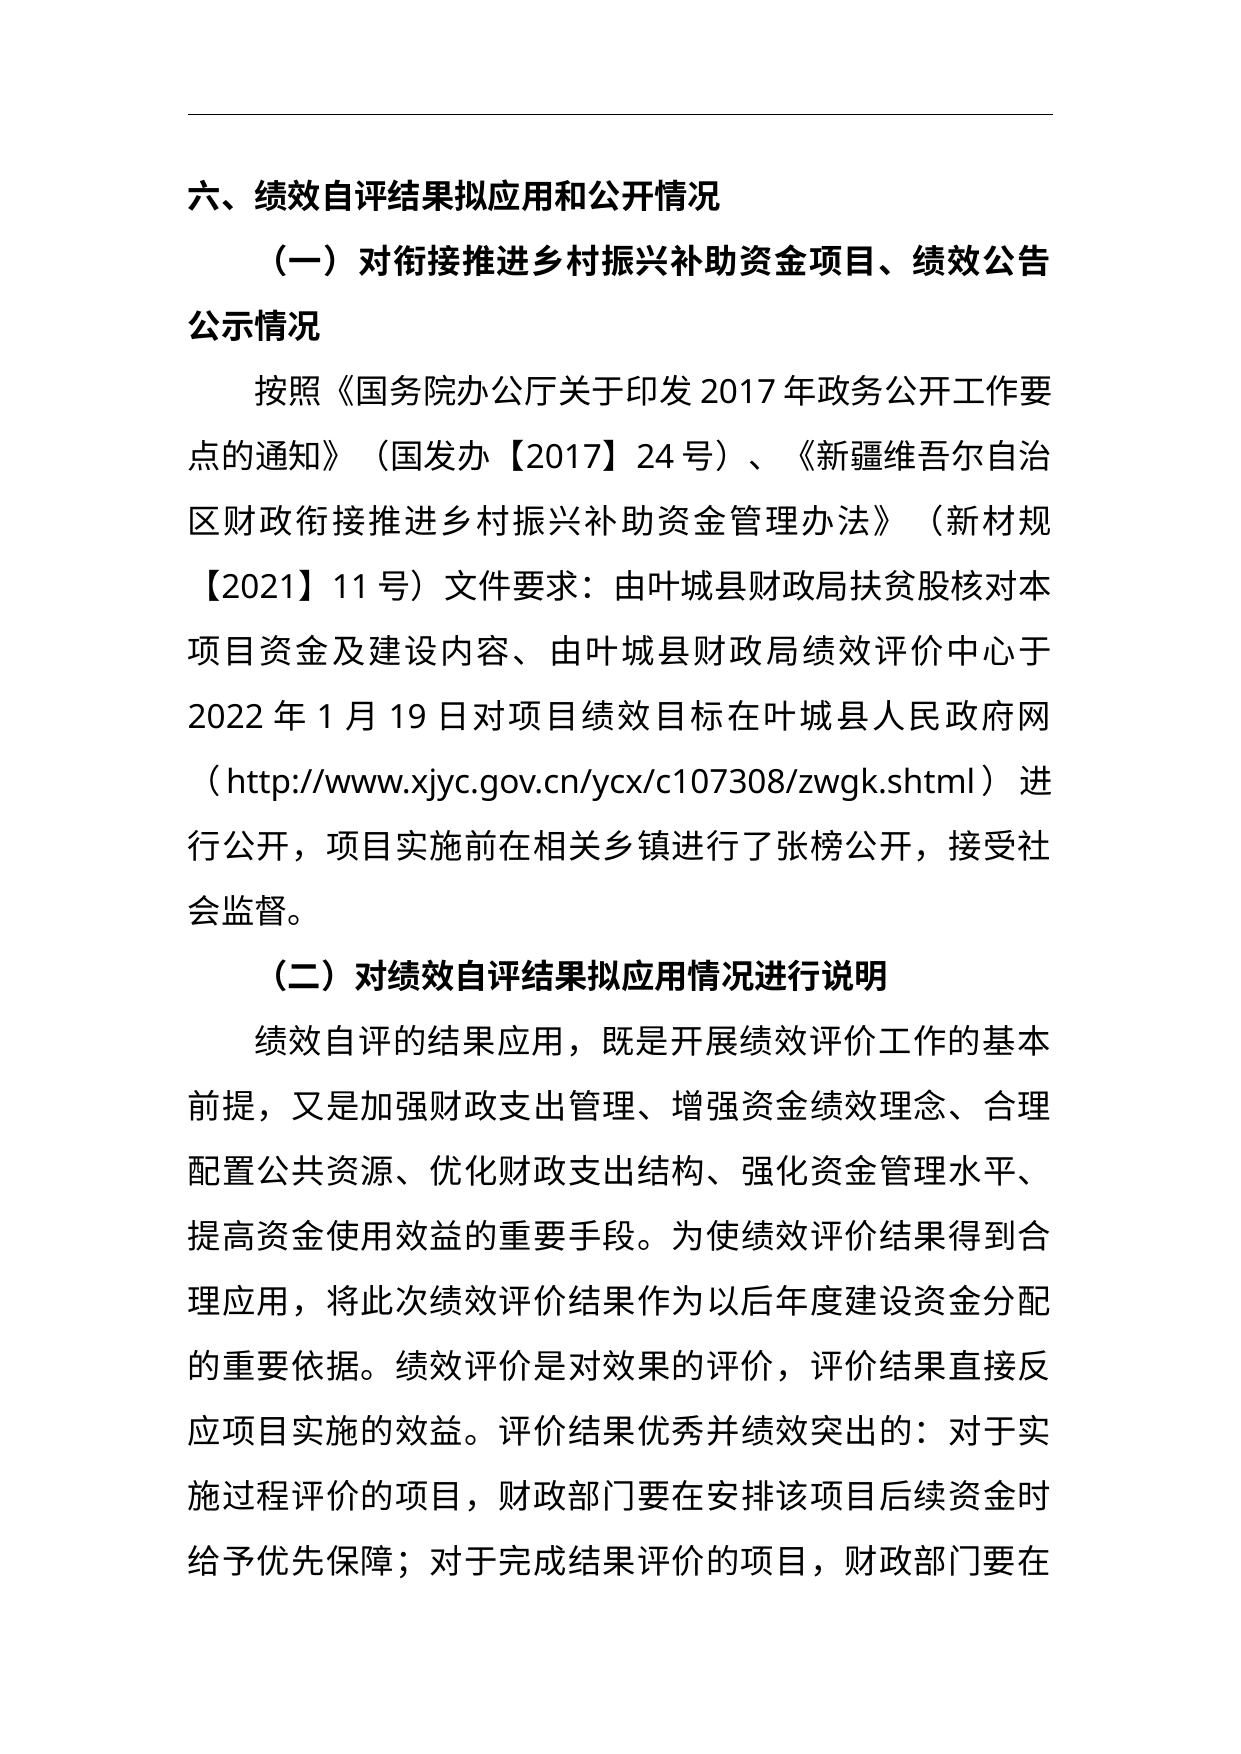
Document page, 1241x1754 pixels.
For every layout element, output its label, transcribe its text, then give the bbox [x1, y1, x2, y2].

text （二）对绩效自评结果拟应用情况进行说明 [187, 942, 1053, 1007]
list 六、绩效自评结果拟应用和公开情况 [187, 162, 1053, 227]
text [187, 1007, 1053, 1592]
text 按照《国务院办公厅关于印发2017年政务公开工作要点的通知》（国发办【2017】24号）、《新疆维吾尔自治区财政衔接推进乡村振兴补助资金管理办法》（新材规【2021】11号）文件要求：由叶城县财政局扶贫股核对本项目资金及建设内容、由叶城县财政局绩效评价中心于2022年1月19日对项目绩效目标在叶城县人民政府网（http://www.xjyc.gov.cn/ycx/c107308/zwgk.shtml）进行公开，项目实施前在相关乡镇进行了张榜公开，接受社会监督。 [187, 357, 1053, 942]
text （一）对衔接推进乡村振兴补助资金项目、绩效公告公示情况 [187, 227, 1053, 357]
